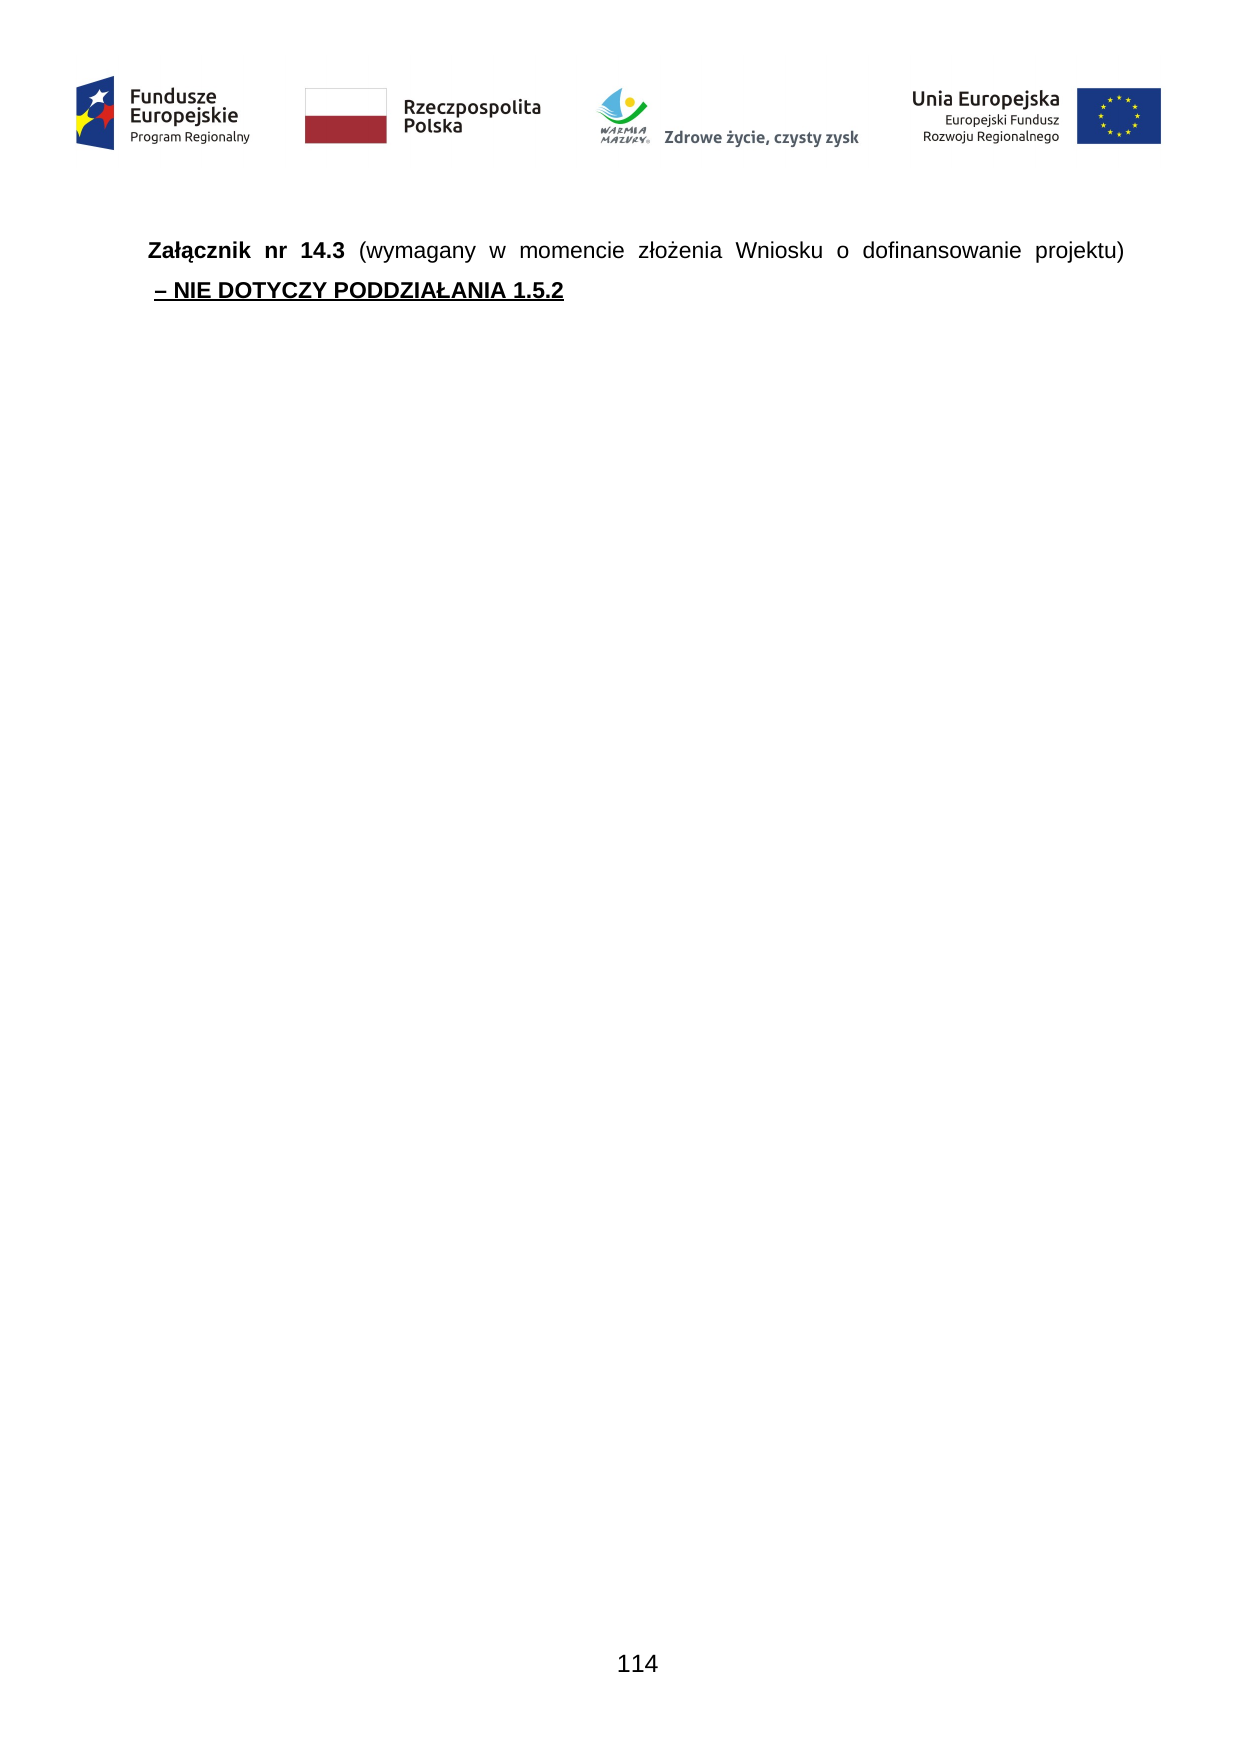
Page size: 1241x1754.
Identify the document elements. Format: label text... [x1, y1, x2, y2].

subtitle Załącznik nr 14.3 (wymagany w momencie złożenia Wniosku o dofinansowanie projektu) – NIE DOTYCZY PODDZIAŁANIA 1.5.2 [148, 173, 1125, 303]
picture [35, 55, 1198, 168]
